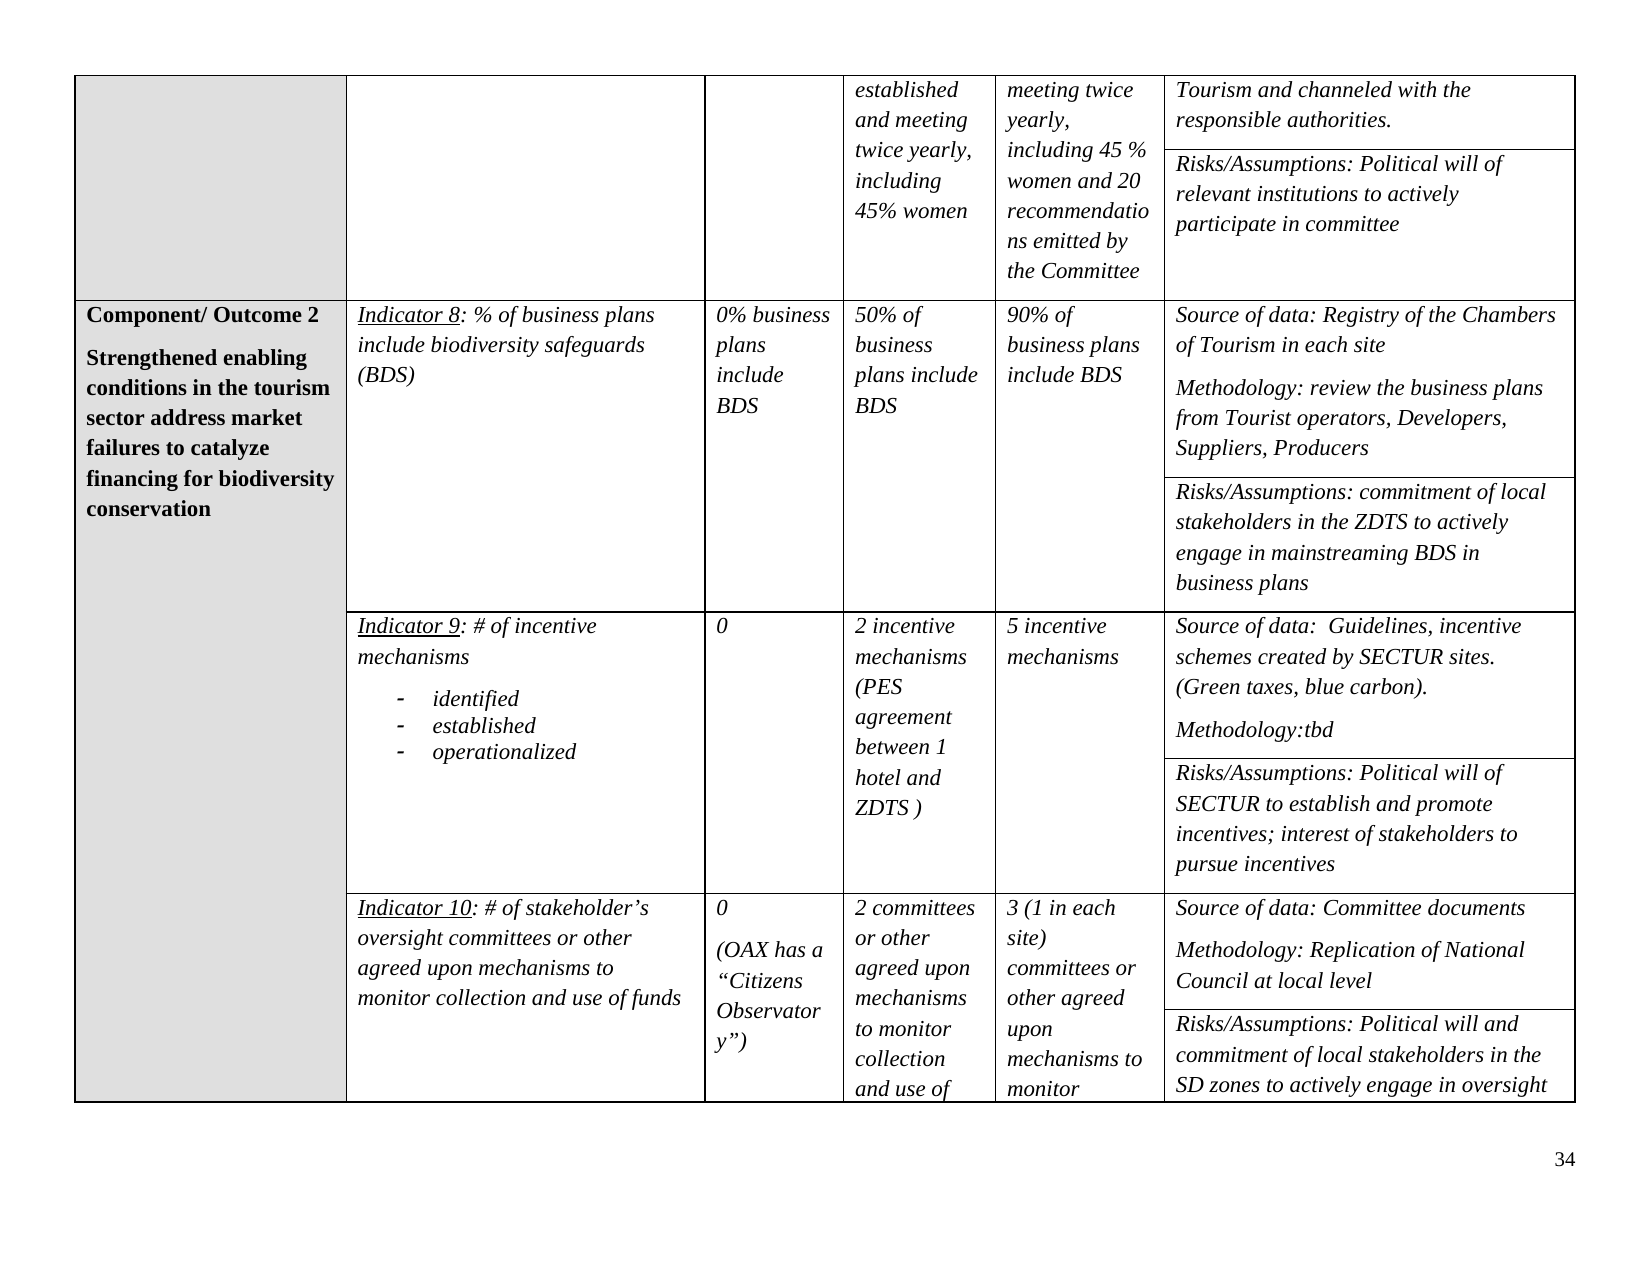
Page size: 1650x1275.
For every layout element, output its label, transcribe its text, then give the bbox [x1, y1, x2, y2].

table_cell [1165, 76, 1574, 149]
table_cell Component/ Outcome 2 Strengthened enabling conditions in the tourism sector address market failures to catalyze financing for biodiversity conservation [76, 301, 346, 1101]
table_cell 0% business plans include BDS [706, 301, 843, 611]
table_cell 2 committees or other agreed upon mechanisms to monitor collection and use of funds [844, 894, 995, 1101]
table_cell Source of data: Registry of the Chambers of Tourism in each site Methodology: review the business plans from Tourist operators, Developers, Suppliers, Producers [1165, 301, 1574, 477]
table_cell Source of data: Guidelines, incentive schemes created by SECTUR sites. (Green taxes, blue carbon). Methodology:tbd [1165, 613, 1574, 758]
table_cell Risks/Assumptions: Political will of relevant institutions to actively participate in committee [1165, 150, 1574, 300]
table_cell Indicator 8: % of business plans include biodiversity safeguards (BDS) [347, 301, 704, 611]
table_cell 2 incentive mechanisms (PES agreement between 1 hotel and ZDTS ) [844, 613, 995, 893]
table_cell Indicator 10: # of stakeholder’s oversight committees or other agreed upon mechanisms to monitor collection and use of funds [347, 894, 704, 1101]
table_cell Risks/Assumptions: commitment of local stakeholders in the ZDTS to actively engage in mainstreaming BDS in business plans [1165, 478, 1574, 611]
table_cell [347, 76, 704, 300]
table_cell 5 incentive mechanisms [996, 613, 1164, 893]
table_cell 90% of business plans include BDS [996, 301, 1164, 611]
table_cell Indicator 9: # of incentive mechanisms identified established operationalized [347, 613, 704, 893]
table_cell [844, 76, 995, 300]
table_cell 50% of business plans include BDS [844, 301, 995, 611]
table_cell 0 (OAX has a “Citizens Observatory”) [706, 894, 843, 1101]
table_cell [1165, 1010, 1574, 1101]
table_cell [996, 76, 1164, 300]
table_cell 3 (1 in each site) committees or other agreed upon mechanisms to monitor collection and use of funds [996, 894, 1164, 1101]
table_cell Source of data: Committee documents Methodology: Replication of National Council at local level [1165, 894, 1574, 1009]
table_cell 0 [706, 76, 843, 300]
table_cell 0 [706, 613, 843, 893]
table_cell Risks/Assumptions: Political will of SECTUR to establish and promote incentives; interest of stakeholders to pursue incentives [1165, 759, 1574, 893]
